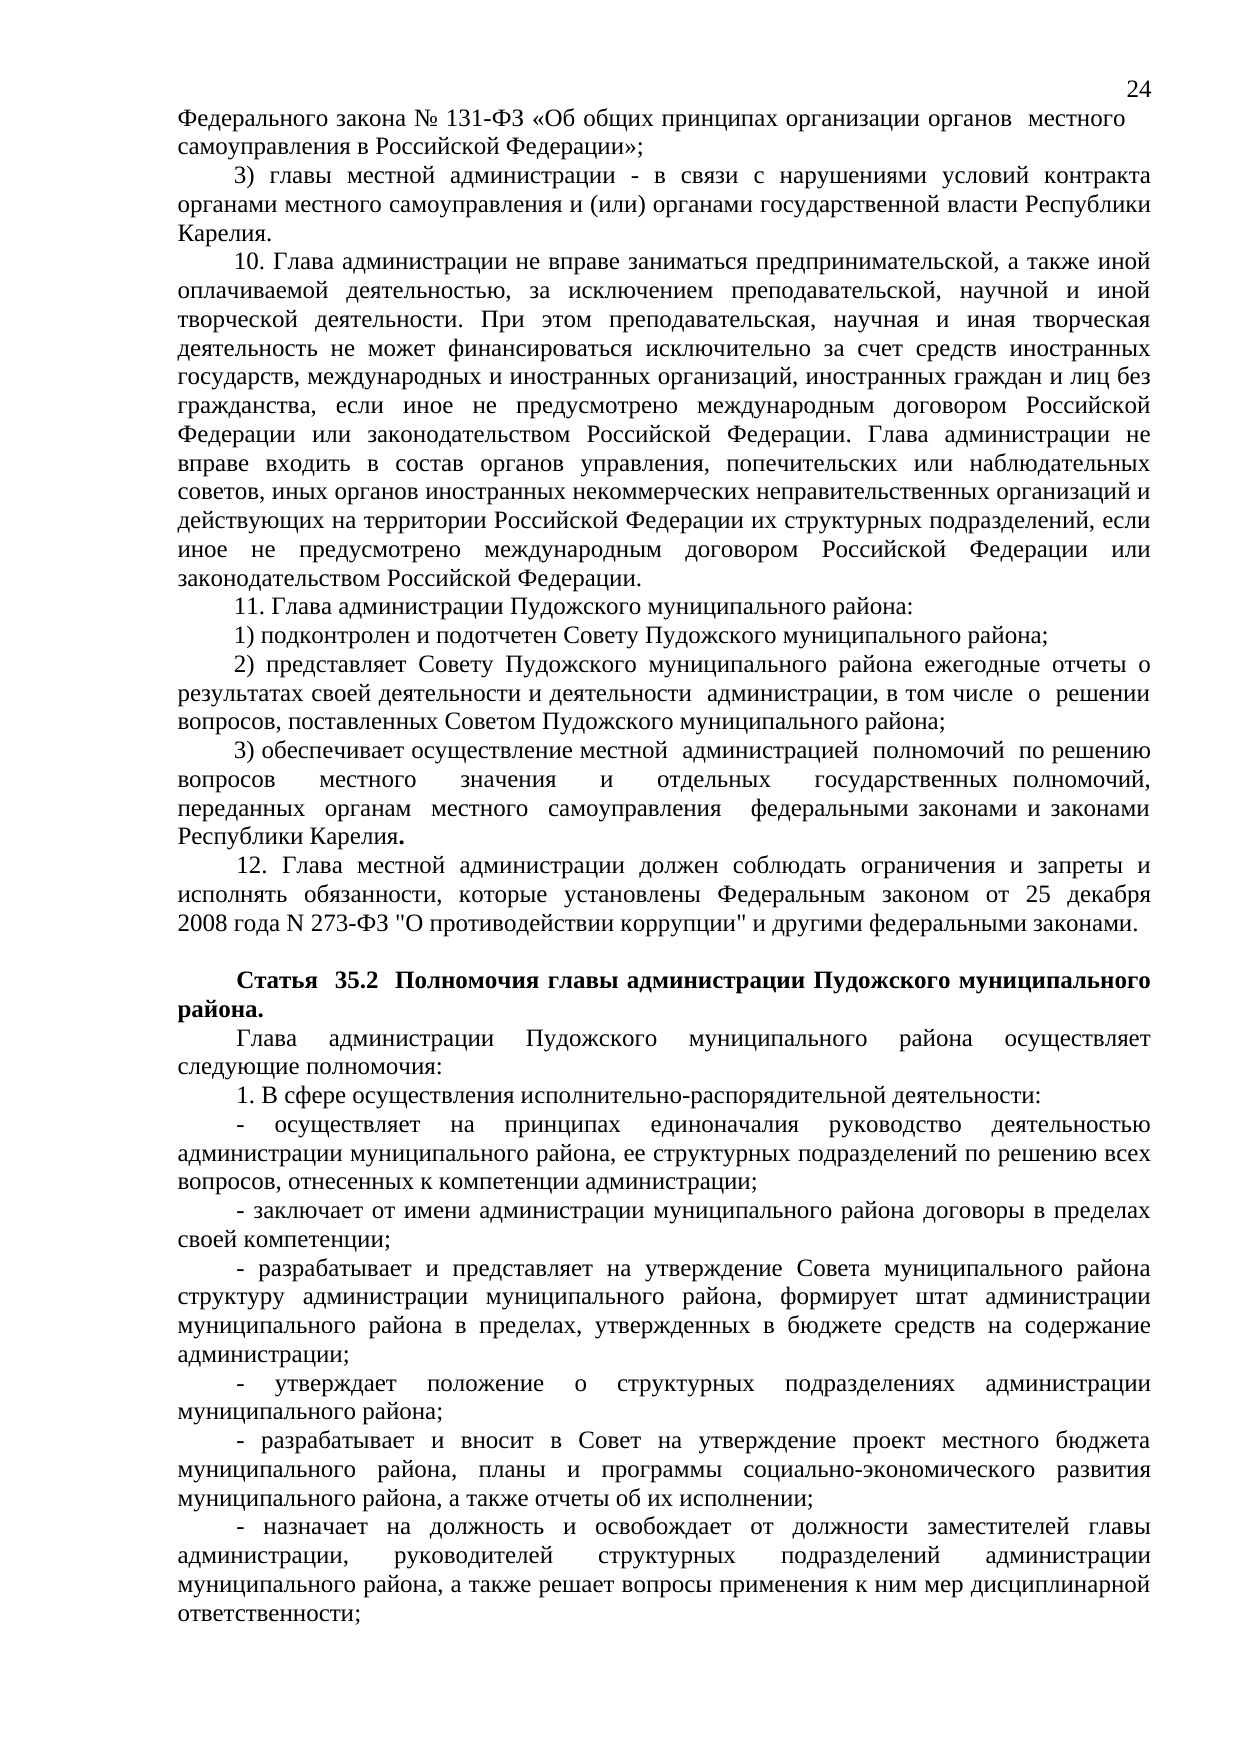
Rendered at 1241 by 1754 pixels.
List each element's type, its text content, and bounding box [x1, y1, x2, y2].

text 2) представляет Совету Пудожского муниципального района ежегодные отчеты о результатах своей деятельности и деятельности администрации, в том числе о решении вопросов, поставленных Советом Пудожского муниципального района; [177, 649, 1152, 735]
text 10. Глава администрации не вправе заниматься предпринимательской, а также иной оплачиваемой деятельностью, за исключением преподавательской, научной и иной творческой деятельности. При этом преподавательская, научная и иная творческая деятельность не может финансироваться исключительно за счет средств иностранных государств, международных и иностранных организаций, иностранных граждан и лиц без гражданства, если иное не предусмотрено международным договором Российской Федерации или законодательством Российской Федерации. Глава администрации не вправе входить в состав органов управления, попечительских или наблюдательных советов, иных органов иностранных некоммерческих неправительственных организаций и действующих на территории Российской Федерации их структурных подразделений, если иное не предусмотрено международным договором Российской Федерации или законодательством Российской Федерации. [177, 246, 1152, 591]
text 12. Глава местной администрации должен соблюдать ограничения и запреты и исполнять обязанности, которые установлены Федеральным законом от 25 декабря 2008 года N 273-ФЗ "О противодействии коррупции" и другими федеральными законами. [177, 850, 1152, 936]
text 1. В сфере осуществления исполнительно-распорядительной деятельности: [177, 1080, 1152, 1109]
text 3) обеспечивает осуществление местной администрацией полномочий по решению вопросов местного значения и отдельных государственных полномочий, переданных органам местного самоуправления федеральными законами и законами Республики Карелия. [177, 735, 1152, 850]
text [177, 103, 1152, 160]
text - заключает от имени администрации муниципального района договоры в пределах своей компетенции; [177, 1195, 1152, 1253]
text - осуществляет на принципах единоначалия руководство деятельностью администрации муниципального района, ее структурных подразделений по решению всех вопросов, отнесенных к компетенции администрации; [177, 1109, 1152, 1195]
text - утверждает положение о структурных подразделениях администрации муниципального района; [177, 1368, 1152, 1425]
text - разрабатывает и вносит в Совет на утверждение проект местного бюджета муниципального района, планы и программы социально-экономического развития муниципального района, а также отчеты об их исполнении; [177, 1425, 1152, 1511]
text - разрабатывает и представляет на утверждение Совета муниципального района структуру администрации муниципального района, формирует штат администрации муниципального района в пределах, утвержденных в бюджете средств на содержание администрации; [177, 1253, 1152, 1368]
text 1) подконтролен и подотчетен Совету Пудожского муниципального района; [177, 620, 1152, 649]
text Статья 35.2 Полномочия главы администрации Пудожского муниципального района. [177, 965, 1152, 1023]
text - назначает на должность и освобождает от должности заместителей главы администрации, руководителей структурных подразделений администрации муниципального района, а также решает вопросы применения к ним мер дисциплинарной ответственности; [177, 1511, 1152, 1626]
text 3) главы местной администрации - в связи с нарушениями условий контракта органами местного самоуправления и (или) органами государственной власти Республики Карелия. [177, 160, 1152, 246]
text 11. Глава администрации Пудожского муниципального района: [177, 591, 1152, 620]
text Глава администрации Пудожского муниципального района осуществляет следующие полномочия: [177, 1023, 1152, 1080]
